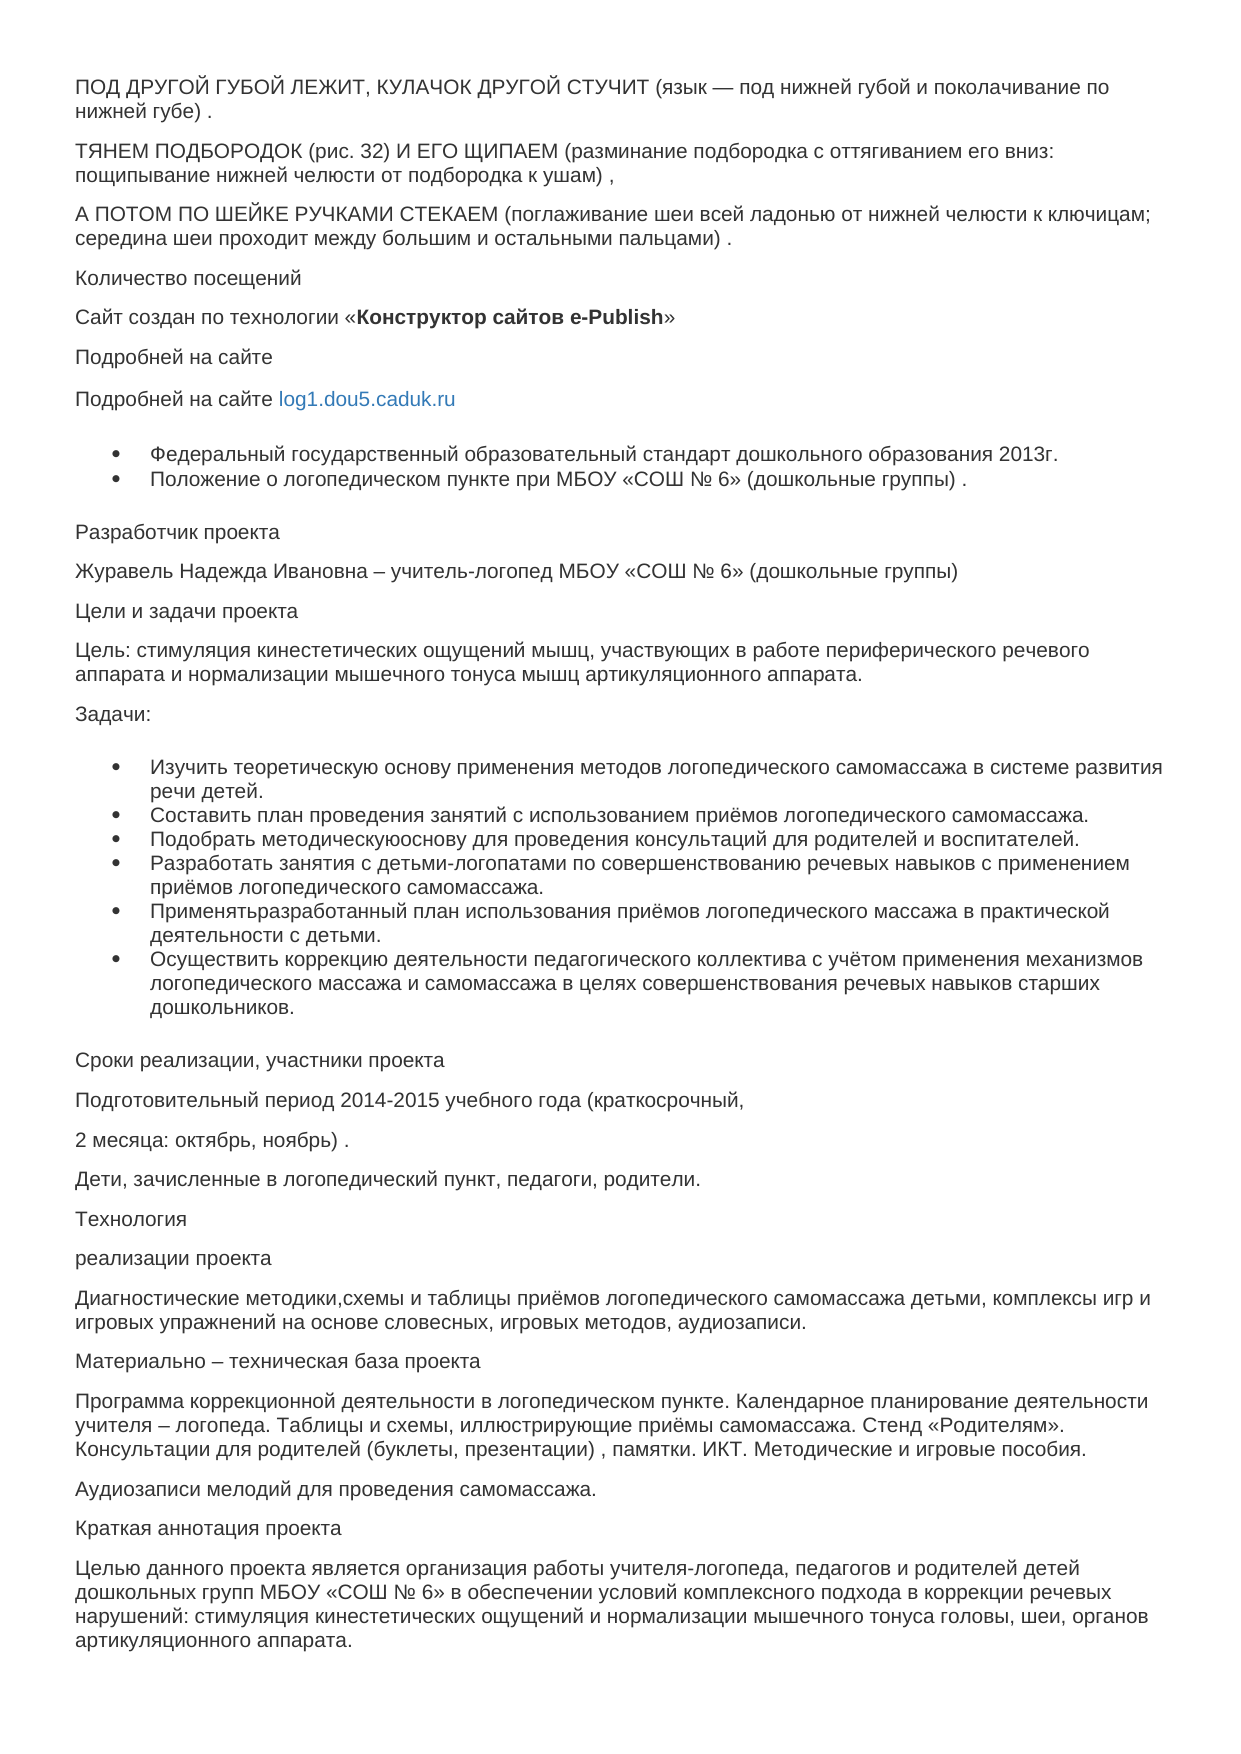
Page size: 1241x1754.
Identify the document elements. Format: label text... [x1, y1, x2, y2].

text Подробней на сайте [75, 345, 1165, 369]
text Количество посещений [75, 266, 1165, 289]
text Журавель Надежда Ивановна – учитель-логопед МБОУ «СОШ № 6» (дошкольные группы) [75, 559, 1165, 583]
text Подготовительный период 2014-2015 учебного года (краткосрочный, [75, 1088, 1165, 1112]
list Подобрать методическуюоснову для проведения консультаций для родителей и воспитателей. [112, 827, 1165, 851]
text Технология [75, 1207, 1165, 1231]
text Цель: стимуляция кинестетических ощущений мышц, участвующих в работе периферического речевого аппарата и нормализации мышечного тонуса мышц артикуляционного аппарата. [75, 638, 1165, 686]
text Аудиозаписи мелодий для проведения самомассажа. [75, 1476, 1165, 1500]
list Изучить теоретическую основу применения методов логопедического самомассажа в системе развития речи детей. [112, 755, 1165, 803]
text Цели и задачи проекта [75, 599, 1165, 623]
list Федеральный государственный образовательный стандарт дошкольного образования 2013г. [112, 442, 1165, 466]
text Подробней на сайте log1.dou5.caduk.ru [75, 387, 1165, 411]
text 2 месяца: октябрь, ноябрь) . [75, 1127, 1165, 1151]
list Составить план проведения занятий с использованием приёмов логопедического самомассажа. [112, 803, 1165, 827]
text Дети, зачисленные в логопедический пункт, педагоги, родители. [75, 1167, 1165, 1191]
text А ПОТОМ ПО ШЕЙКЕ РУЧКАМИ СТЕКАЕМ (поглаживание шеи всей ладонью от нижней челюсти к ключицам; середина шеи проходит между большим и остальными пальцами) . [75, 202, 1165, 250]
text Материально – техническая база проекта [75, 1349, 1165, 1373]
list Применятьразработанный план использования приёмов логопедического массажа в практической деятельности с детьми. [112, 899, 1165, 947]
text Диагностические методики,схемы и таблицы приёмов логопедического самомассажа детьми, комплексы игр и игровых упражнений на основе словесных, игровых методов, аудиозаписи. [75, 1286, 1165, 1334]
text Программа коррекционной деятельности в логопедическом пункте. Календарное планирование деятельности учителя – логопеда. Таблицы и схемы, иллюстрирующие приёмы самомассажа. Стенд «Родителям». Консультации для родителей (буклеты, презентации) , памятки. ИКТ. Методические и игровые пособия. [75, 1389, 1165, 1461]
text Краткая аннотация проекта [75, 1516, 1165, 1540]
list Положение о логопедическом пункте при МБОУ «СОШ № 6» (дошкольные группы) . [112, 466, 1165, 490]
list Разработать занятия с детьми-логопатами по совершенствованию речевых навыков с применением приёмов логопедического самомассажа. [112, 851, 1165, 899]
text Целью данного проекта является организация работы учителя-логопеда, педагогов и родителей детей дошкольных групп МБОУ «СОШ № 6» в обеспечении условий комплексного подхода в коррекции речевых нарушений: стимуляция кинестетических ощущений и нормализации мышечного тонуса головы, шеи, органов артикуляционного аппарата. [75, 1556, 1165, 1651]
text ТЯНЕМ ПОДБОРОДОК (рис. 32) И ЕГО ЩИПАЕМ (разминание подбородка с оттягиванием его вниз: пощипывание нижней челюсти от подбородка к ушам) , [75, 138, 1165, 186]
text реализации проекта [75, 1246, 1165, 1270]
text Сроки реализации, участники проекта [75, 1048, 1165, 1072]
text Сайт создан по технологии «Конструктор сайтов e-Publish» [75, 305, 1165, 329]
text ПОД ДРУГОЙ ГУБОЙ ЛЕЖИТ, КУЛАЧОК ДРУГОЙ СТУЧИТ (язык — под нижней губой и поколачивание по нижней губе) . [75, 75, 1165, 123]
text Задачи: [75, 702, 1165, 726]
text Разработчик проекта [75, 519, 1165, 543]
list Осуществить коррекцию деятельности педагогического коллектива с учётом применения механизмов логопедического массажа и самомассажа в целях совершенствования речевых навыков старших дошкольников. [112, 947, 1165, 1019]
